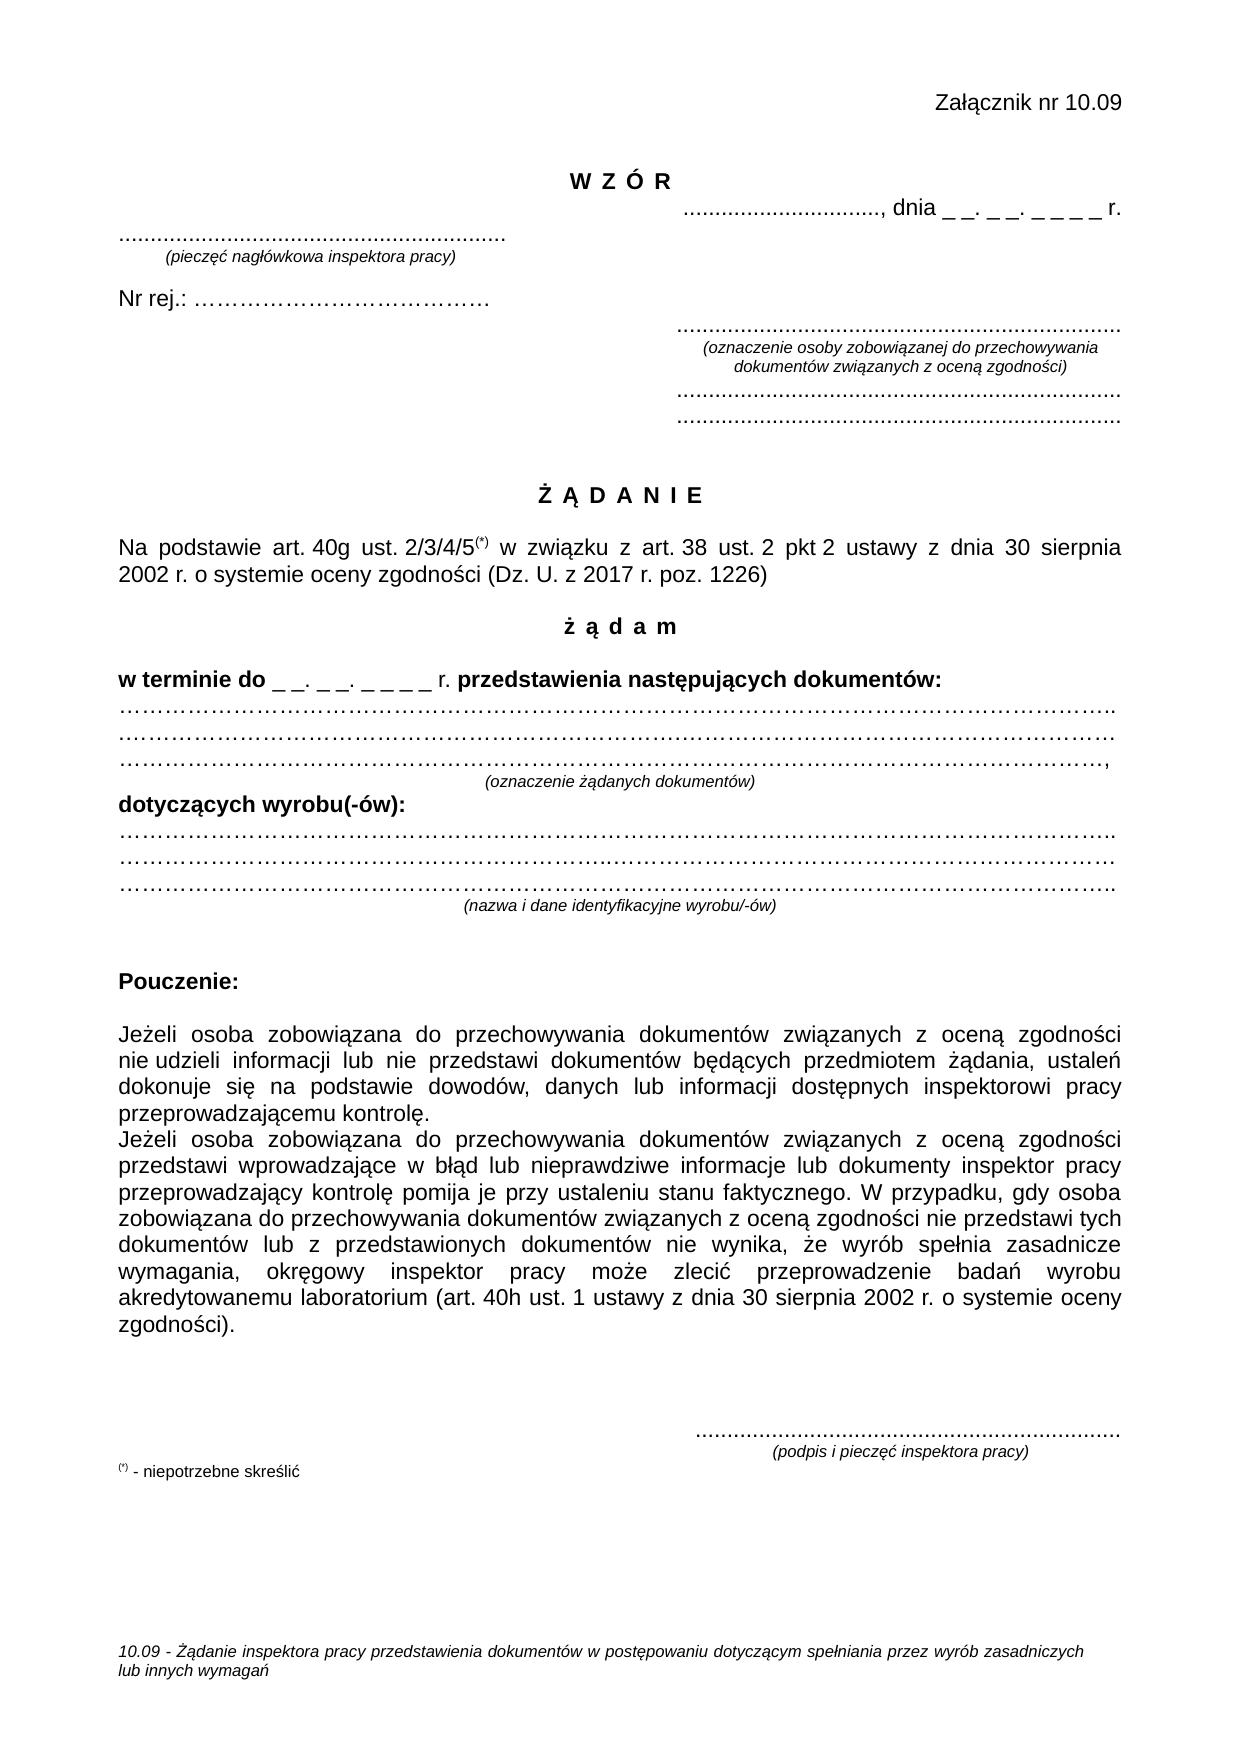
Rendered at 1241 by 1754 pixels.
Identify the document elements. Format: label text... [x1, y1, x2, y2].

text (pieczęć nagłówkowa inspektora pracy) [118, 247, 1122, 266]
text dotyczących wyrobu(-ów): [118, 791, 1122, 817]
text Jeżeli osoba zobowiązana do przechowywania dokumentów związanych z oceną zgodności nie udzieli informacji lub nie przedstawi dokumentów będących przedmiotem żądania, ustaleń dokonuje się na podstawie dowodów, danych lub informacji dostępnych inspektorowi pracy przeprowadzającemu kontrolę. [118, 1021, 1122, 1126]
text (oznaczenie żądanych dokumentów) [118, 771, 1122, 791]
text Pouczenie: [118, 968, 1122, 994]
text Nr rej.: ………………………………… [118, 285, 1122, 311]
text ...................................................................... [118, 402, 1122, 429]
text Na podstawie art. 40g ust. 2/3/4/5(*) w związku z art. 38 ust. 2 pkt 2 ustawy z dnia 30 sierpnia 2002 r. o systemie oceny zgodności (Dz. U. z 2017 r. poz. 1226) [118, 534, 1122, 587]
text (*) - niepotrzebne skreślić [118, 1461, 1122, 1481]
text ...................................................................... [118, 311, 1122, 338]
text (nazwa i dane identyfikacyjne wyrobu/-ów) [118, 896, 1122, 915]
text (podpis i pieczęć inspektora pracy) [679, 1442, 1122, 1461]
text Załącznik nr 10.09 [118, 89, 1122, 115]
text ………………………………………………………………………………………………………………….. [118, 870, 1122, 896]
text ŻĄDANIE [118, 482, 1122, 508]
text dokumentów związanych z oceną zgodności) [679, 357, 1122, 376]
text żądam [118, 613, 1122, 640]
text ............................................................. [118, 220, 1122, 247]
text ................................................................... [694, 1416, 1122, 1442]
text …………………………………………………………………………………………………………………, [118, 745, 1122, 771]
text (oznaczenie osoby zobowiązanej do przechowywania [679, 338, 1122, 357]
text …………………………………………………………………………………………………………………..………………………………………………………..………………………………………………………… [118, 817, 1122, 870]
text Jeżeli osoba zobowiązana do przechowywania dokumentów związanych z oceną zgodności przedstawi wprowadzające w błąd lub nieprawdziwe informacje lub dokumenty inspektor pracy przeprowadzający kontrolę pomija je przy ustaleniu stanu faktycznego. W przypadku, gdy osoba zobowiązana do przechowywania dokumentów związanych z oceną zgodności nie przedstawi tych dokumentów lub z przedstawionych dokumentów nie wynika, że wyrób spełnia zasadnicze wymagania, okręgowy inspektor pracy może zlecić przeprowadzenie badań wyrobu akredytowanemu laboratorium (art. 40h ust. 1 ustawy z dnia 30 sierpnia 2002 r. o systemie oceny zgodności). [118, 1126, 1122, 1337]
text ...................................................................... [118, 376, 1122, 402]
text ..............................., dnia _ _. _ _. _ _ _ _ r. [118, 194, 1122, 220]
text WZÓR [118, 168, 1122, 194]
text …………………………………………………………………………………………………………………...……………………………………………………………….………………………………………………… [118, 692, 1122, 745]
text w terminie do _ _. _ _. _ _ _ _ r. przedstawienia następujących dokumentów: [118, 666, 1122, 692]
